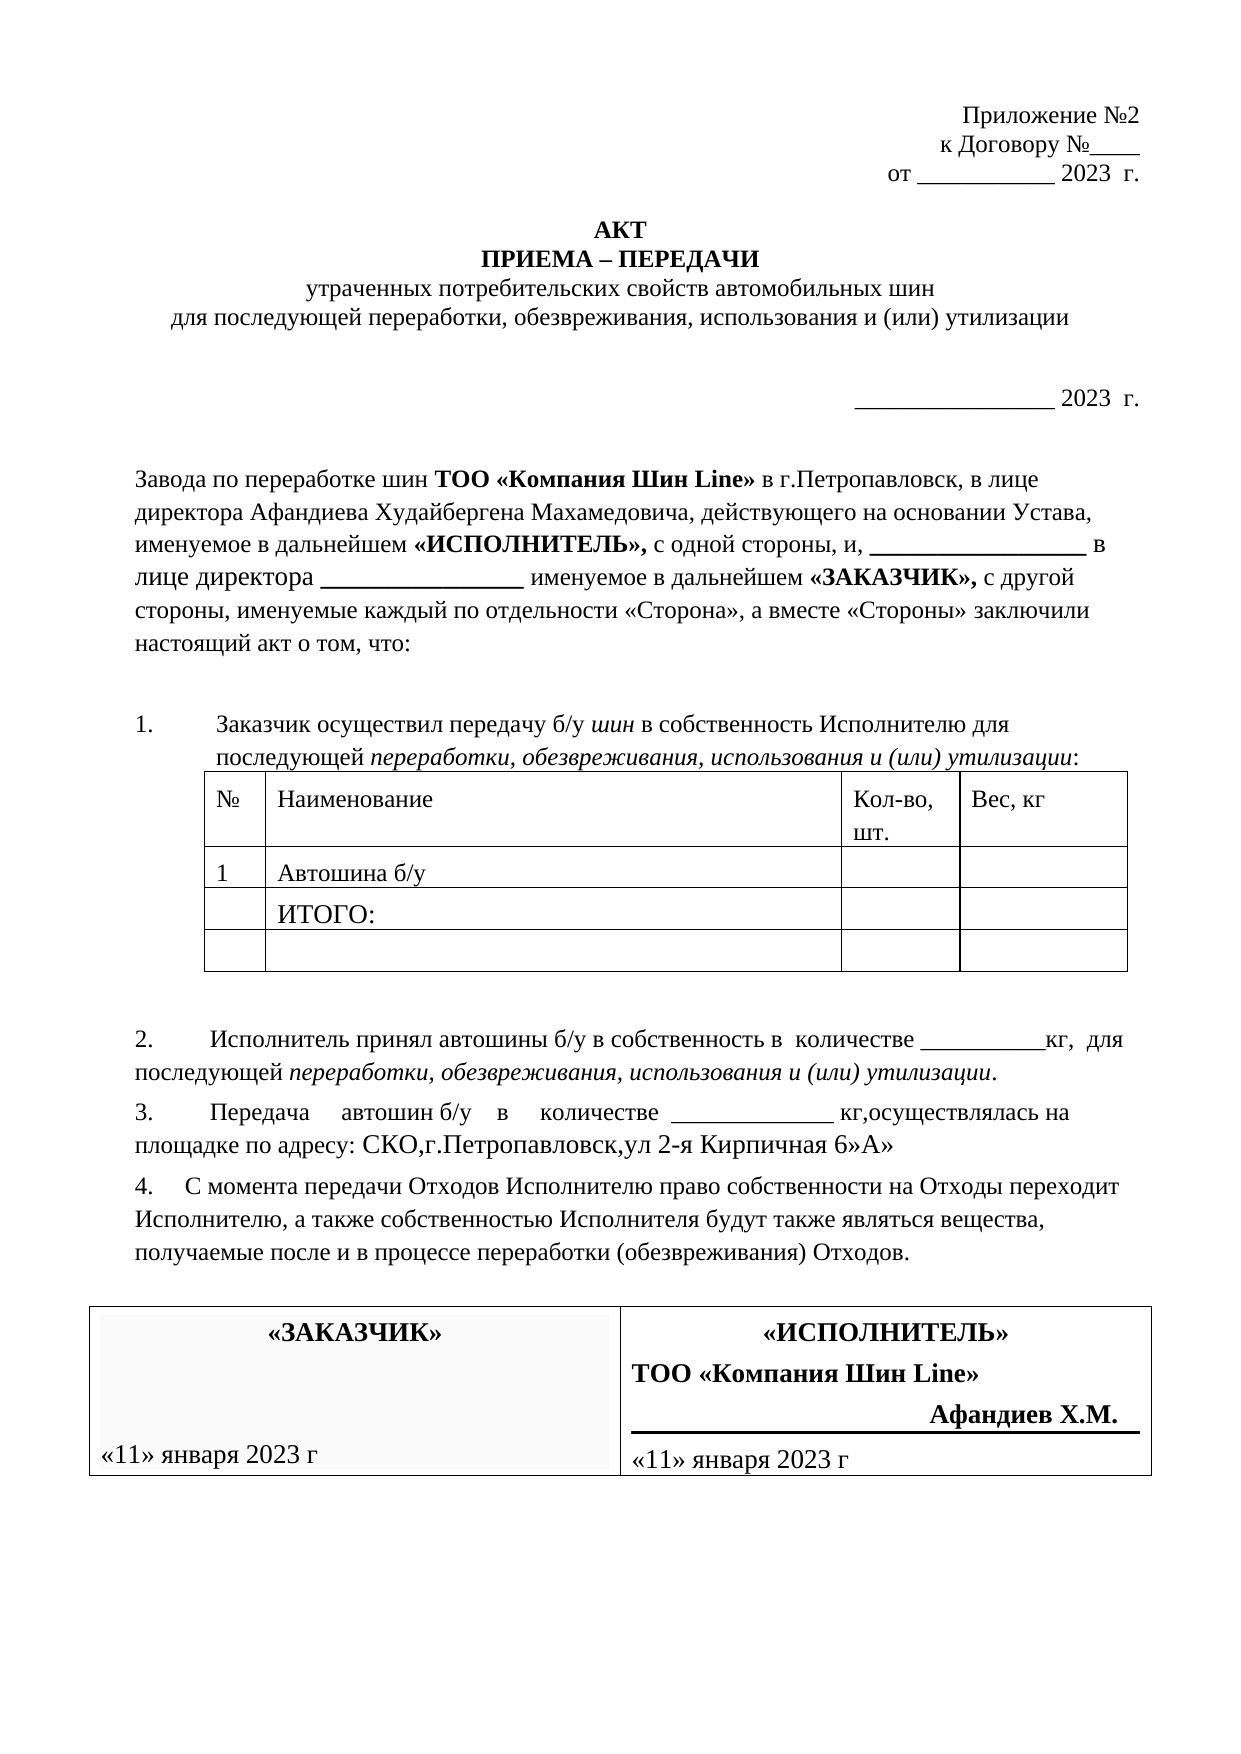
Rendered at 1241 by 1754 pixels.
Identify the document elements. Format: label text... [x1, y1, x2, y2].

table_cell [842, 930, 959, 971]
table_cell [961, 930, 1127, 971]
text Приложение №2 [100, 100, 1140, 129]
table_cell [961, 847, 1127, 887]
table_cell [961, 888, 1127, 929]
table_cell [266, 930, 841, 971]
text ПРИЕМА – ПЕРЕДАЧИ [100, 244, 1140, 273]
table_header «ИСПОЛНИТЕЛЬ» ТОО «Компания Шин Line» Афандиев Х.М. «11» января 2023 г [621, 1307, 1151, 1475]
table_cell 1 [205, 847, 265, 887]
text 4. С момента передачи Отходов Исполнителю право собственности на Отходы переходит Исполнителю, а также собственностью Исполнителя будут также являться вещества, получаемые после и в процессе переработки (обезвреживания) Отходов. [134, 1167, 1140, 1265]
table_header Вес, кг [961, 772, 1127, 846]
table_header Кол-во, шт. [842, 772, 959, 846]
table_cell ИТОГО: [266, 888, 841, 929]
text АКТ [100, 215, 1140, 244]
list Заказчик осуществил передачу б/у шин в собственность Исполнителю для последующей переработки, обезвреживания, использования и (или) утилизации: [134, 705, 1140, 771]
table_cell [842, 847, 959, 887]
text утраченных потребительских свойств автомобильных шин [100, 273, 1140, 302]
text 3. Передача автошин б/у в количестве _____________ кг,осуществлялась на площадке по адресу: СКО,г.Петропавловск,ул 2-я Кирпичная 6»А» [134, 1093, 1140, 1159]
table_cell [205, 888, 265, 929]
table_cell [842, 888, 959, 929]
table_header Наименование [266, 772, 841, 846]
table_header «ЗАКАЗЧИК» «11» января 2023 г [90, 1307, 620, 1475]
text ________________ 2023 г. [134, 379, 1140, 412]
text Завода по переработке шин ТОО «Компания Шин Line» в г.Петропавловск, в лице директора Афандиева Худайбергена Махамедовича, действующего на основании Устава, именуемое в дальнейшем «ИСПОЛНИТЕЛЬ», с одной стороны, и, ________________ в лице директора _______________ именуемое в дальнейшем «ЗАКАЗЧИК», с другой стороны, именуемые каждый по отдельности «Сторона», а вместе «Стороны» заключили настоящий акт о том, что: [134, 460, 1140, 657]
table_cell [205, 930, 265, 971]
table_header № [205, 772, 265, 846]
text для последующей переработки, обезвреживания, использования и (или) утилизации [100, 302, 1140, 330]
text от ___________ 2023 г. [100, 158, 1140, 187]
table_cell Автошина б/у [266, 847, 841, 887]
text к Договору №____ [100, 129, 1140, 158]
text 2. Исполнитель принял автошины б/у в собственность в количестве __________кг, для последующей переработки, обезвреживания, использования и (или) утилизации. [134, 1020, 1140, 1086]
